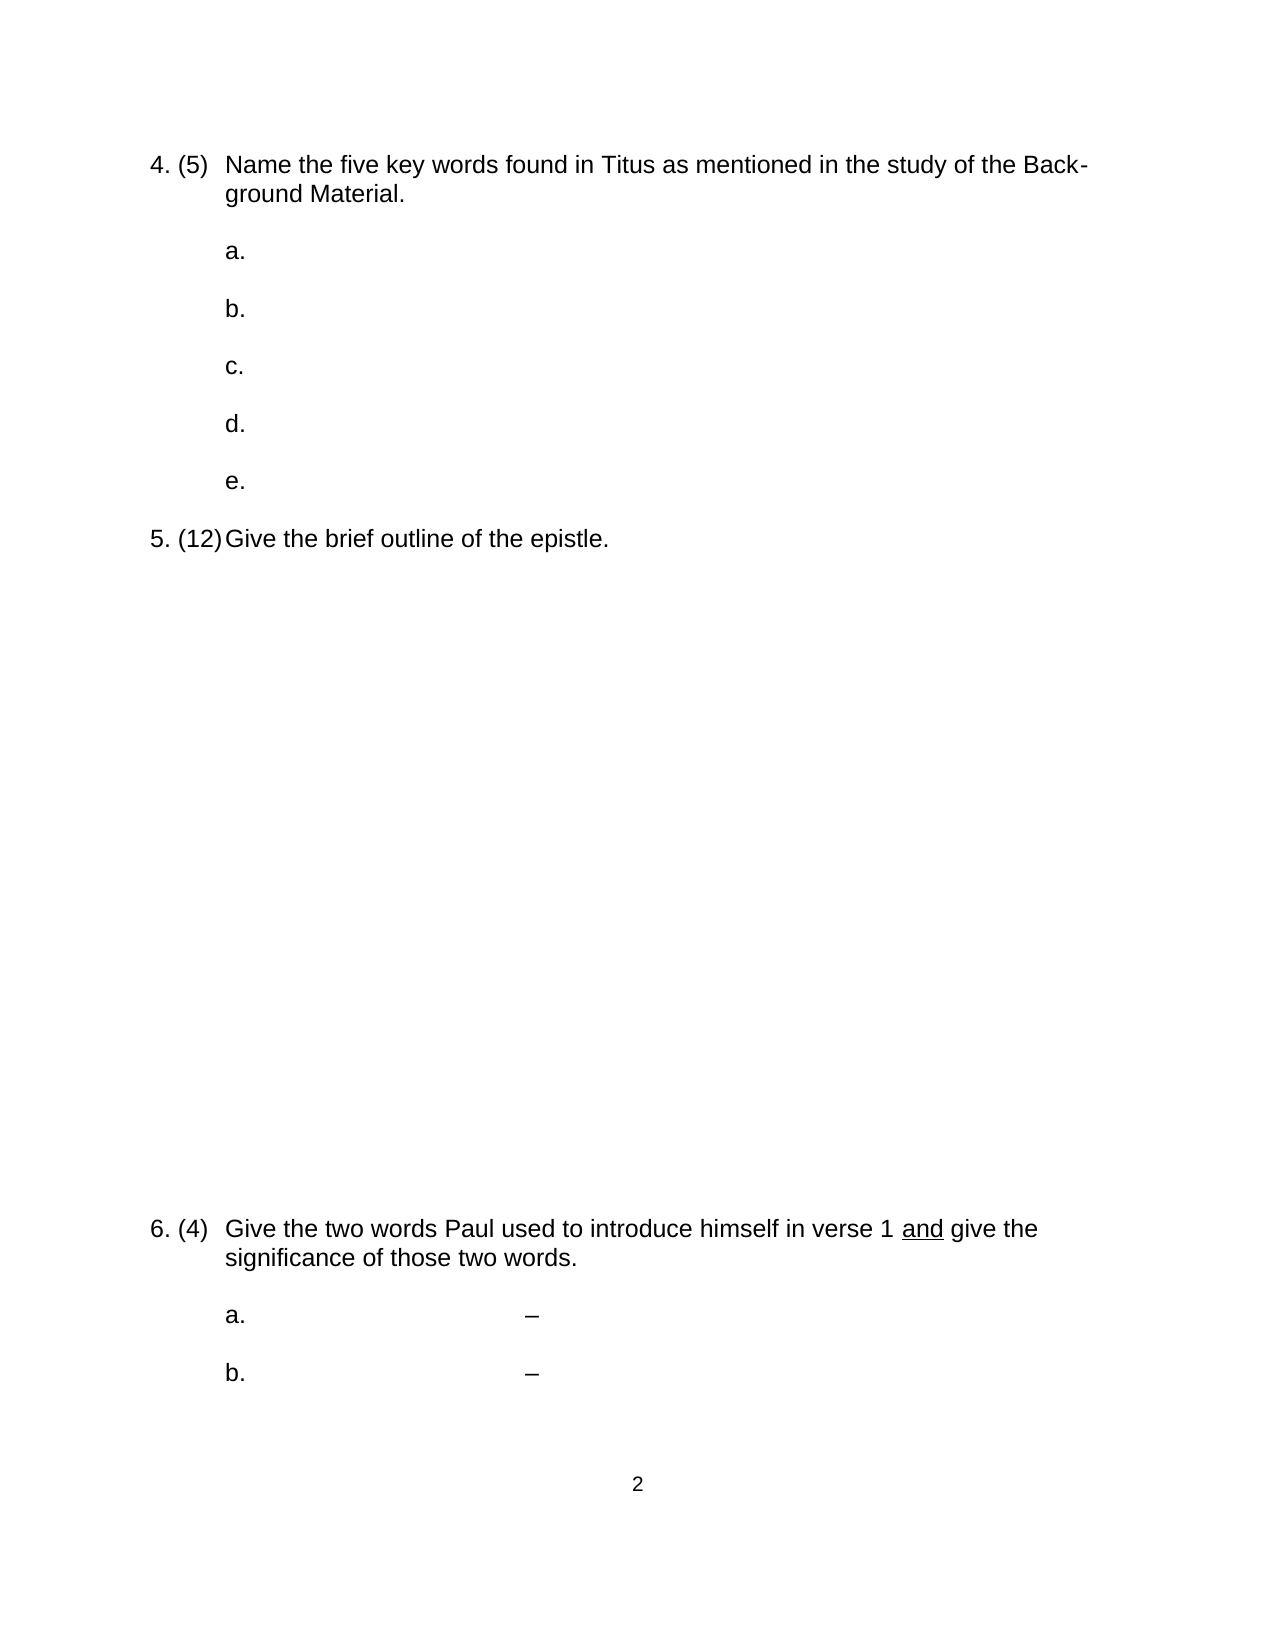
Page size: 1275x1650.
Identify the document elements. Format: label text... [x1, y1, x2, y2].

text a. – [150, 1300, 1125, 1329]
text e. [225, 466, 1125, 495]
text b. [150, 294, 1125, 322]
text 6. (4) Give the two words Paul used to introduce himself in verse 1 and give the [150, 1214, 1125, 1242]
text b. – [150, 1357, 1125, 1386]
text significance of those two words. [150, 1242, 1125, 1271]
text 4. (5) Name the five key words found in Titus as mentioned in the study of the Background Material. [150, 150, 1125, 207]
text d. [225, 409, 1125, 437]
text 5. (12) Give the brief outline of the epistle. [150, 524, 1125, 552]
text c. [225, 351, 1125, 380]
text a. [150, 236, 1125, 265]
